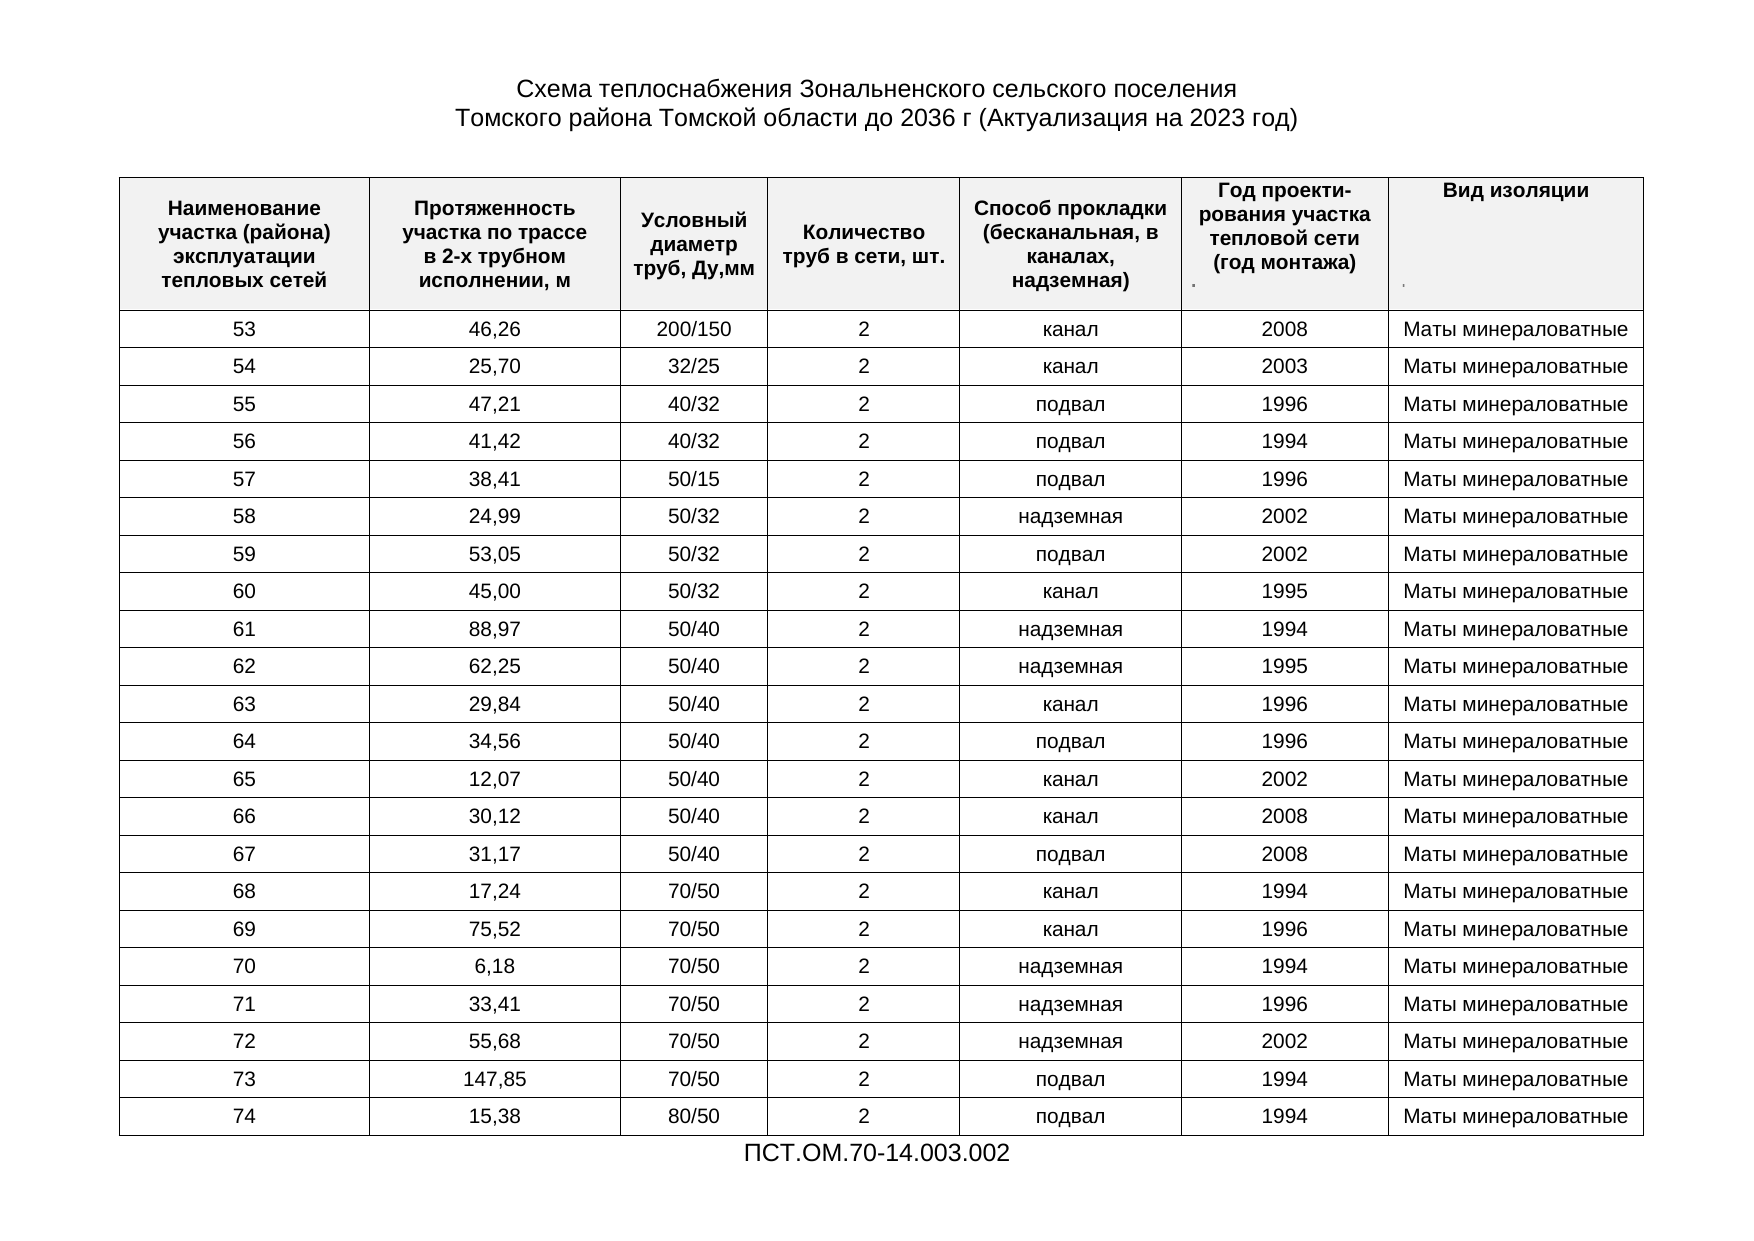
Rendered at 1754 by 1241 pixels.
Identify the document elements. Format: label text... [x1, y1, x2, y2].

table_cell 1995 [1182, 573, 1388, 609]
table_cell надземная [960, 986, 1181, 1022]
table_cell 2003 [1182, 348, 1388, 384]
table_cell Маты минераловатные [1389, 311, 1643, 347]
table_cell 65 [120, 761, 369, 797]
table_cell 55,68 [370, 1023, 620, 1059]
table_cell 32/25 [621, 348, 767, 384]
table_cell 147,85 [370, 1061, 620, 1097]
table_cell подвал [960, 1061, 1181, 1097]
table_cell 50/32 [621, 498, 767, 534]
table_cell 2002 [1182, 761, 1388, 797]
table_cell канал [960, 761, 1181, 797]
table_cell 2 [768, 836, 959, 872]
table_cell 1996 [1182, 386, 1388, 422]
table_cell 31,17 [370, 836, 620, 872]
table_cell 67 [120, 836, 369, 872]
table_cell 60 [120, 573, 369, 609]
table_cell 2008 [1182, 798, 1388, 834]
table_cell 2 [768, 461, 959, 497]
table_cell 54 [120, 348, 369, 384]
table_cell 70 [120, 948, 369, 984]
table_cell надземная [960, 498, 1181, 534]
table_cell 2 [768, 723, 959, 759]
table_cell 2 [768, 948, 959, 984]
table_cell Маты минераловатные [1389, 536, 1643, 572]
table_cell 53,05 [370, 536, 620, 572]
table_cell 33,41 [370, 986, 620, 1022]
table_cell 1994 [1182, 423, 1388, 459]
table_cell 50/15 [621, 461, 767, 497]
table_cell надземная [960, 1023, 1181, 1059]
table_cell 53 [120, 311, 369, 347]
table_header Год проекти- рования участка тепловой сети (год монтажа) [1182, 178, 1388, 309]
table_cell 2 [768, 536, 959, 572]
table_cell подвал [960, 386, 1181, 422]
table_cell Маты минераловатные [1389, 423, 1643, 459]
table_cell 66 [120, 798, 369, 834]
table_cell 1996 [1182, 723, 1388, 759]
table_cell 50/40 [621, 836, 767, 872]
table_cell 75,52 [370, 911, 620, 947]
table_cell подвал [960, 836, 1181, 872]
table_header Протяженность участка по трассе в 2-х трубном исполнении, м [370, 178, 620, 309]
table_cell канал [960, 873, 1181, 909]
table_cell 88,97 [370, 611, 620, 647]
table_cell подвал [960, 723, 1181, 759]
table_cell Маты минераловатные [1389, 1023, 1643, 1059]
table_cell Маты минераловатные [1389, 798, 1643, 834]
table_cell подвал [960, 536, 1181, 572]
table_cell 1996 [1182, 986, 1388, 1022]
table_cell 6,18 [370, 948, 620, 984]
table_cell Маты минераловатные [1389, 611, 1643, 647]
table_cell 1994 [1182, 1061, 1388, 1097]
table_cell 1994 [1182, 948, 1388, 984]
table_cell 50/40 [621, 648, 767, 684]
table_header Наименование участка (района) эксплуатации тепловых сетей [120, 178, 369, 309]
table_cell 2 [768, 423, 959, 459]
table_cell 2 [768, 573, 959, 609]
table_cell Маты минераловатные [1389, 386, 1643, 422]
table_cell 73 [120, 1061, 369, 1097]
table_cell подвал [960, 423, 1181, 459]
table_cell 1994 [1182, 873, 1388, 909]
table_cell 15,38 [370, 1098, 620, 1134]
table_cell Маты минераловатные [1389, 873, 1643, 909]
table_cell 61 [120, 611, 369, 647]
table_cell 2 [768, 498, 959, 534]
table_cell 64 [120, 723, 369, 759]
table_cell 41,42 [370, 423, 620, 459]
table_cell 25,70 [370, 348, 620, 384]
table_cell канал [960, 311, 1181, 347]
table_cell 2008 [1182, 836, 1388, 872]
table_cell 17,24 [370, 873, 620, 909]
table_cell 2 [768, 873, 959, 909]
table_cell Маты минераловатные [1389, 986, 1643, 1022]
table_cell Маты минераловатные [1389, 686, 1643, 722]
table_cell Маты минераловатные [1389, 648, 1643, 684]
table_cell 50/40 [621, 761, 767, 797]
table_cell 1996 [1182, 461, 1388, 497]
table_cell 72 [120, 1023, 369, 1059]
table_cell 29,84 [370, 686, 620, 722]
table_header Условный диаметр труб, Ду,мм [621, 178, 767, 309]
table_cell 70/50 [621, 1023, 767, 1059]
table_cell 2002 [1182, 536, 1388, 572]
table_cell 58 [120, 498, 369, 534]
table_cell 63 [120, 686, 369, 722]
table_cell Маты минераловатные [1389, 911, 1643, 947]
table_cell Маты минераловатные [1389, 948, 1643, 984]
table_cell 38,41 [370, 461, 620, 497]
table_header Вид изоляции [1389, 178, 1643, 309]
table_cell 34,56 [370, 723, 620, 759]
table_cell Маты минераловатные [1389, 761, 1643, 797]
table_cell 45,00 [370, 573, 620, 609]
table_cell Маты минераловатные [1389, 573, 1643, 609]
table_cell 71 [120, 986, 369, 1022]
table_cell 30,12 [370, 798, 620, 834]
table_cell 62,25 [370, 648, 620, 684]
table_cell 47,21 [370, 386, 620, 422]
table_cell подвал [960, 461, 1181, 497]
table_cell 70/50 [621, 911, 767, 947]
table_cell 2 [768, 761, 959, 797]
table_cell 70/50 [621, 1061, 767, 1097]
table_cell 200/150 [621, 311, 767, 347]
table_cell 50/32 [621, 573, 767, 609]
table_cell 50/40 [621, 686, 767, 722]
table_cell 2 [768, 1023, 959, 1059]
table_cell канал [960, 686, 1181, 722]
table_cell 50/40 [621, 798, 767, 834]
table_cell 70/50 [621, 873, 767, 909]
table_cell Маты минераловатные [1389, 836, 1643, 872]
table_cell 2008 [1182, 311, 1388, 347]
table_cell надземная [960, 948, 1181, 984]
table_cell Маты минераловатные [1389, 1061, 1643, 1097]
table_cell Маты минераловатные [1389, 348, 1643, 384]
table_cell 2002 [1182, 1023, 1388, 1059]
table_cell канал [960, 798, 1181, 834]
table_cell 2 [768, 386, 959, 422]
table_cell 70/50 [621, 986, 767, 1022]
table_cell канал [960, 348, 1181, 384]
table_cell 40/32 [621, 386, 767, 422]
table_cell 68 [120, 873, 369, 909]
table_cell 59 [120, 536, 369, 572]
table_cell 2002 [1182, 498, 1388, 534]
table_cell 69 [120, 911, 369, 947]
table_cell 2 [768, 798, 959, 834]
table_cell 2 [768, 648, 959, 684]
table_cell 2 [768, 1061, 959, 1097]
table_header Количество труб в сети, шт. [768, 178, 959, 309]
table_cell канал [960, 911, 1181, 947]
table_cell 2 [768, 911, 959, 947]
table_cell 80/50 [621, 1098, 767, 1134]
table_cell Маты минераловатные [1389, 498, 1643, 534]
table_cell 70/50 [621, 948, 767, 984]
table_cell Маты минераловатные [1389, 723, 1643, 759]
table_cell 62 [120, 648, 369, 684]
table_cell канал [960, 573, 1181, 609]
table_cell 2 [768, 311, 959, 347]
table_cell 55 [120, 386, 369, 422]
table_cell 50/40 [621, 611, 767, 647]
table_cell 2 [768, 1098, 959, 1134]
table_cell подвал [960, 1098, 1181, 1134]
table_cell 46,26 [370, 311, 620, 347]
table_cell 50/32 [621, 536, 767, 572]
table_cell 56 [120, 423, 369, 459]
table_cell 2 [768, 611, 959, 647]
table_cell 1995 [1182, 648, 1388, 684]
table_cell Маты минераловатные [1389, 461, 1643, 497]
table_cell Маты минераловатные [1389, 1098, 1643, 1134]
table_cell 2 [768, 986, 959, 1022]
table_cell 50/40 [621, 723, 767, 759]
table_cell 40/32 [621, 423, 767, 459]
table_cell надземная [960, 648, 1181, 684]
table_cell надземная [960, 611, 1181, 647]
table_header Способ прокладки (бесканальная, в каналах, надземная) [960, 178, 1181, 309]
table_cell 12,07 [370, 761, 620, 797]
table_cell 1996 [1182, 686, 1388, 722]
table_cell 57 [120, 461, 369, 497]
table_cell 1996 [1182, 911, 1388, 947]
table_cell 74 [120, 1098, 369, 1134]
table_cell 1994 [1182, 611, 1388, 647]
table_cell 2 [768, 348, 959, 384]
table_cell 1994 [1182, 1098, 1388, 1134]
table_cell 2 [768, 686, 959, 722]
table_cell 24,99 [370, 498, 620, 534]
